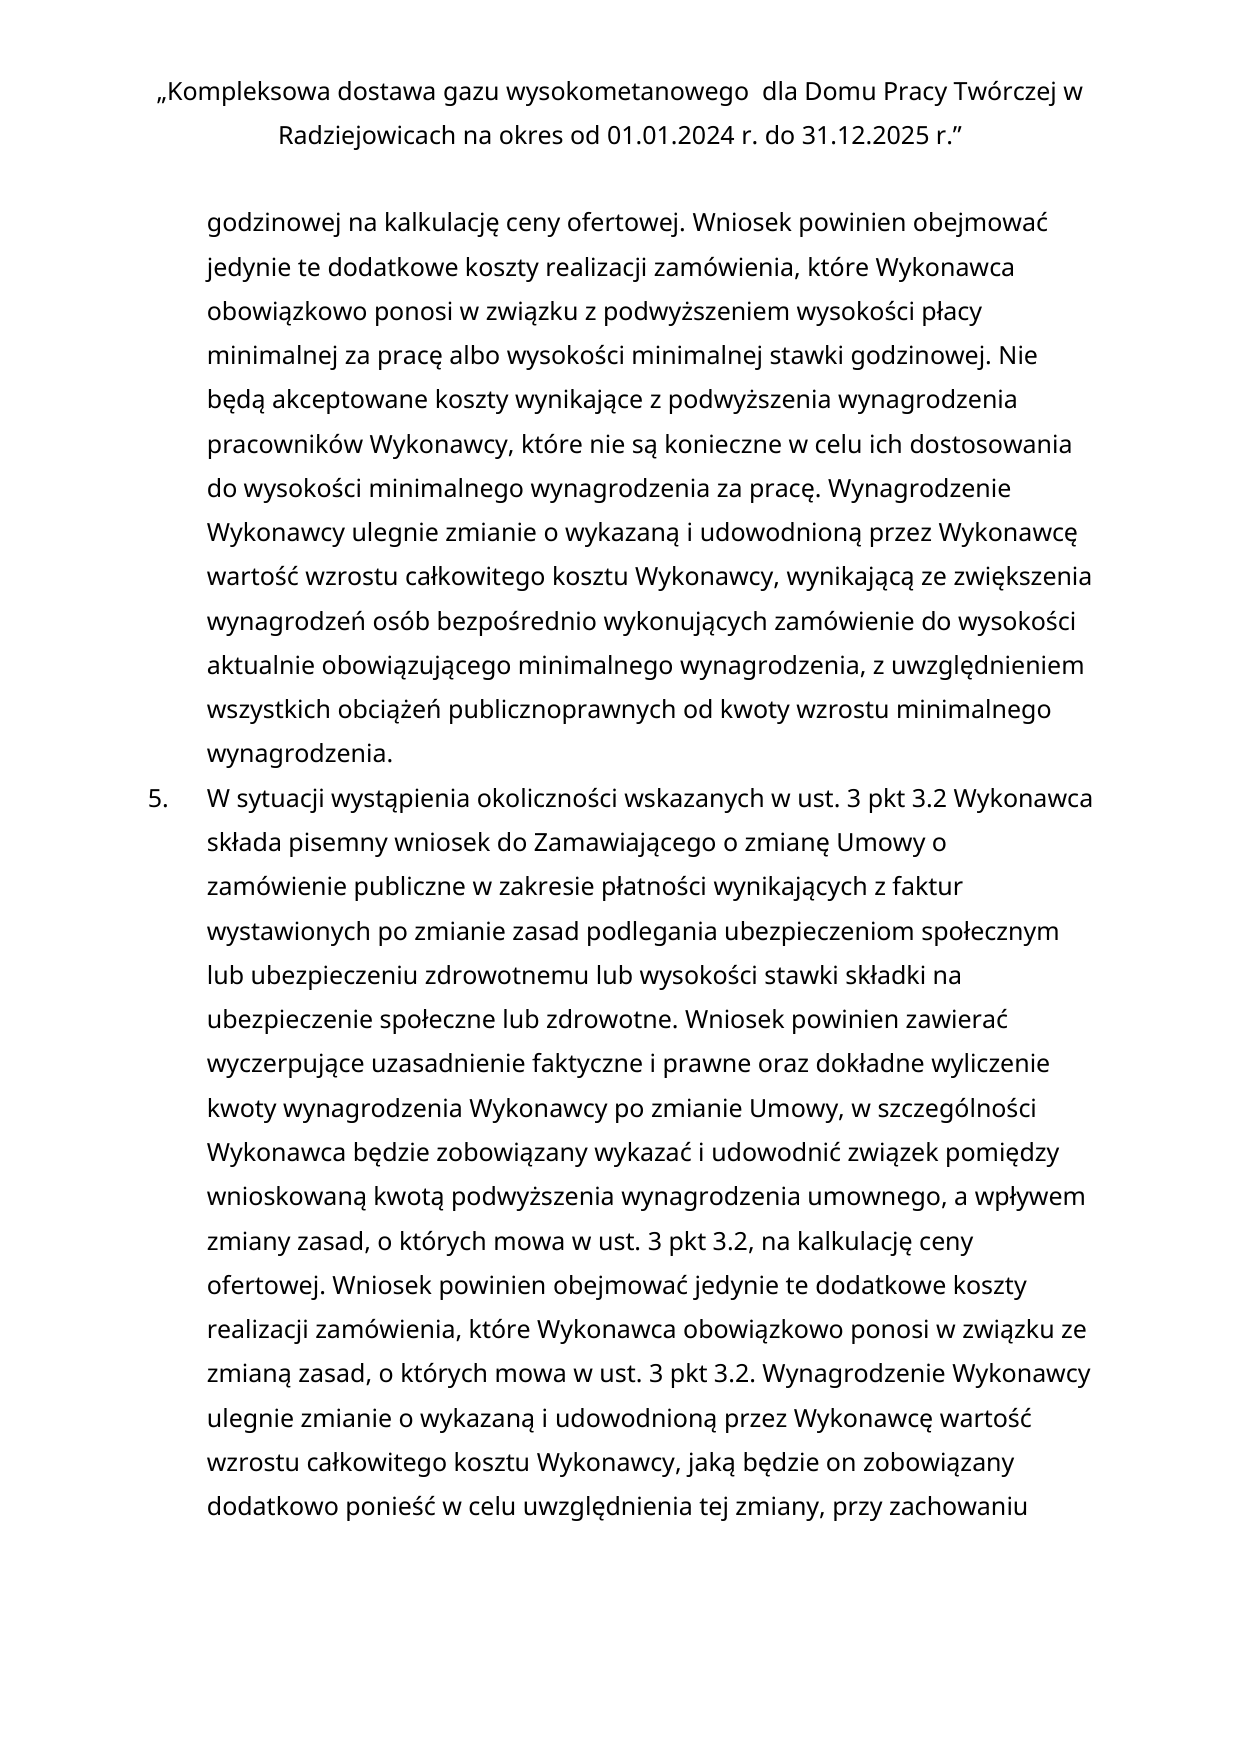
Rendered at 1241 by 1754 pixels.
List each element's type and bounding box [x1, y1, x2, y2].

list [148, 780, 1094, 1523]
list [148, 205, 1094, 770]
